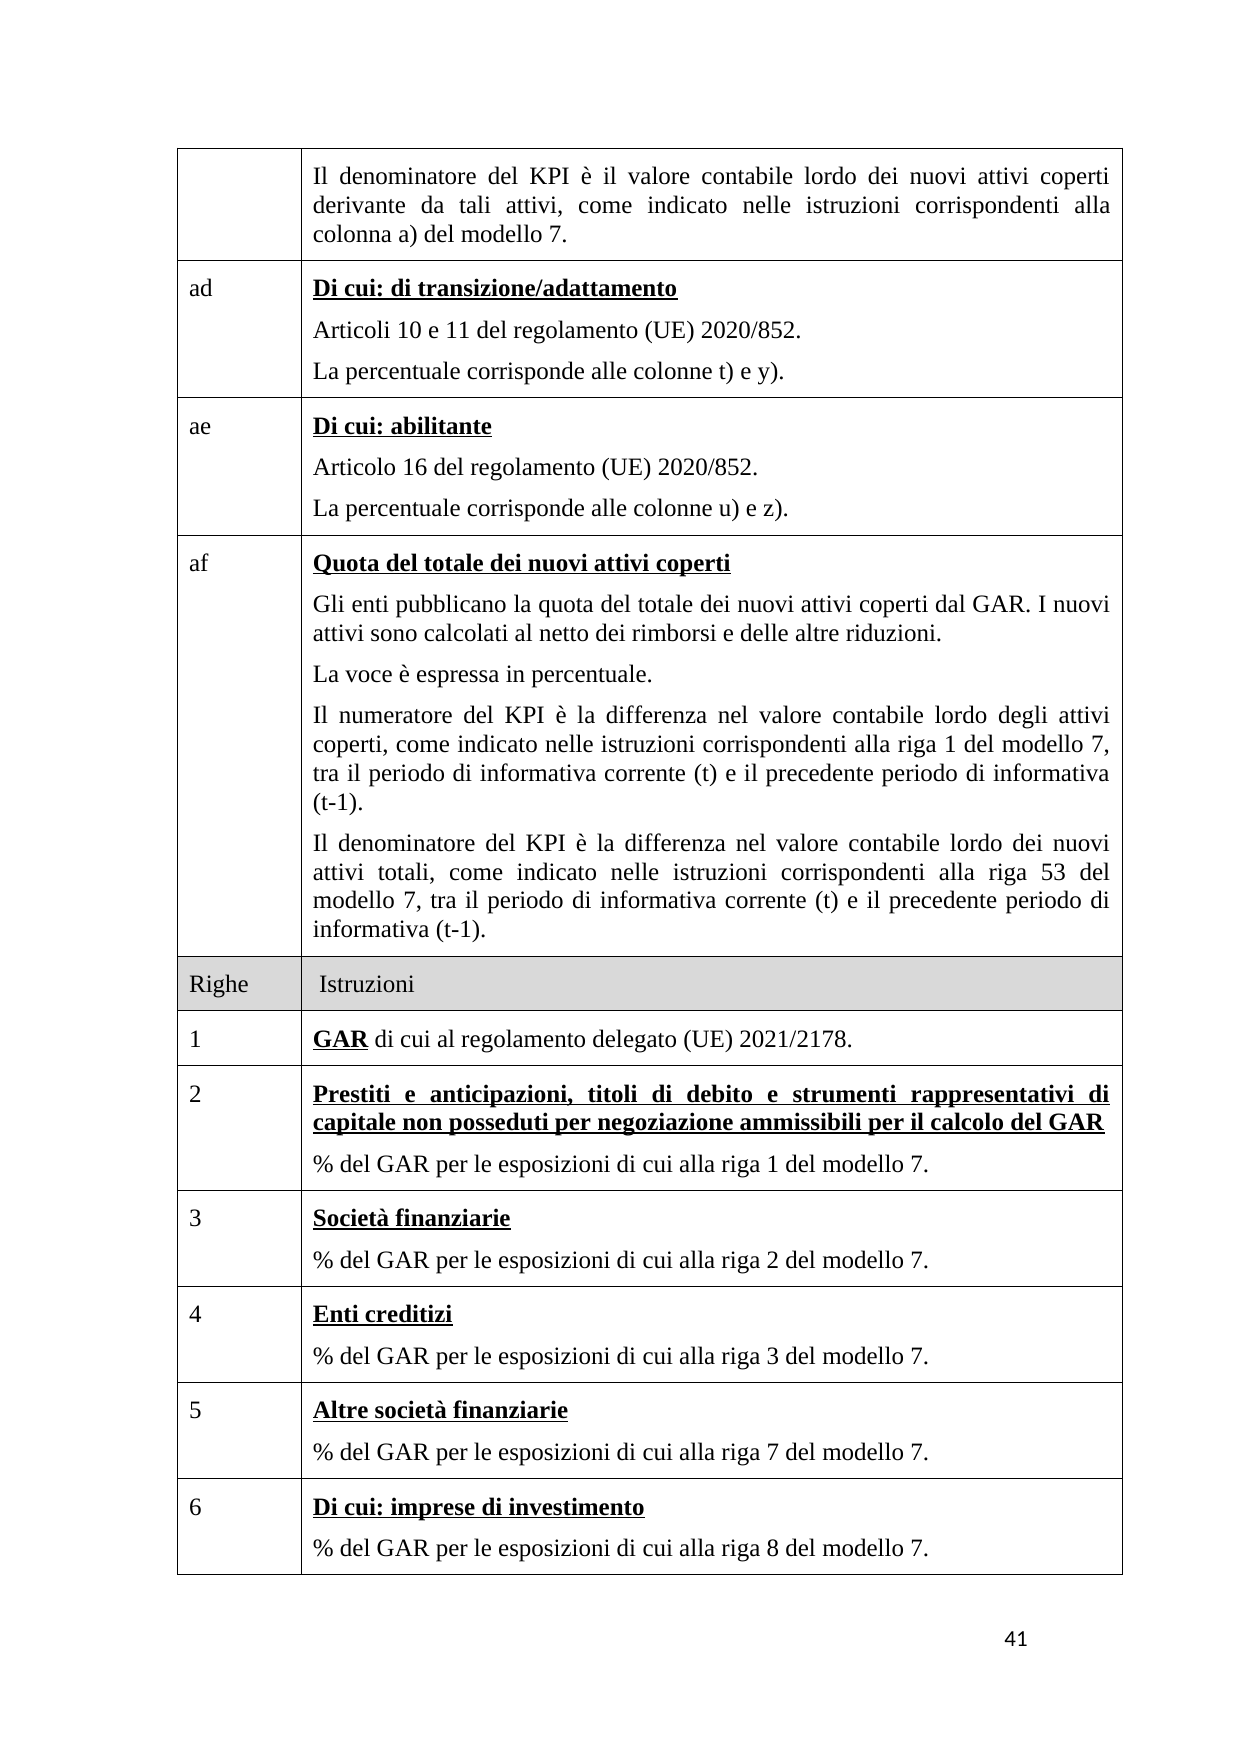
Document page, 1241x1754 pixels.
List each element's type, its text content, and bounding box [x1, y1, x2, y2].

table_cell Altre società finanziarie % del GAR per le esposizioni di cui alla riga 7 del modello 7. [302, 1383, 1122, 1478]
table_cell ac [178, 149, 301, 260]
table_cell Prestiti e anticipazioni, titoli di debito e strumenti rappresentativi di capitale non posseduti per negoziazione ammissibili per il calcolo del GAR % del GAR per le esposizioni di cui alla riga 1 del modello 7. [302, 1066, 1122, 1190]
table_cell Quota del totale dei nuovi attivi coperti Gli enti pubblicano la quota del totale dei nuovi attivi coperti dal GAR. I nuovi attivi sono calcolati al netto dei rimborsi e delle altre riduzioni. La voce è espressa in percentuale. Il numeratore del KPI è la differenza nel valore contabile lordo degli attivi coperti, come indicato nelle istruzioni corrispondenti alla riga 1 del modello 7, tra il periodo di informativa corrente (t) e il precedente periodo di informativa (t-1). Il denominatore del KPI è la differenza nel valore contabile lordo dei nuovi attivi totali, come indicato nelle istruzioni corrispondenti alla riga 53 del modello 7, tra il periodo di informativa corrente (t) e il precedente periodo di informativa (t-1). [302, 536, 1122, 956]
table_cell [302, 149, 1122, 260]
table_cell ae [178, 398, 301, 534]
table_cell Enti creditizi % del GAR per le esposizioni di cui alla riga 3 del modello 7. [302, 1287, 1122, 1382]
table_cell 2 [178, 1066, 301, 1190]
table_cell 1 [178, 1011, 301, 1065]
table_cell Di cui: imprese di investimento % del GAR per le esposizioni di cui alla riga 8 del modello 7. [302, 1479, 1122, 1574]
table_cell Istruzioni [302, 957, 1122, 1010]
table_cell Righe [178, 957, 301, 1010]
table_cell Di cui: di transizione/adattamento Articoli 10 e 11 del regolamento (UE) 2020/852. La percentuale corrisponde alle colonne t) e y). [302, 261, 1122, 397]
table_cell 6 [178, 1479, 301, 1574]
table_cell 5 [178, 1383, 301, 1478]
table_cell Società finanziarie % del GAR per le esposizioni di cui alla riga 2 del modello 7. [302, 1191, 1122, 1286]
table_cell GAR di cui al regolamento delegato (UE) 2021/2178. [302, 1011, 1122, 1065]
table_cell 3 [178, 1191, 301, 1286]
table_cell ad [178, 261, 301, 397]
table_cell af [178, 536, 301, 956]
table_cell Di cui: abilitante Articolo 16 del regolamento (UE) 2020/852. La percentuale corrisponde alle colonne u) e z). [302, 398, 1122, 534]
table_cell 4 [178, 1287, 301, 1382]
